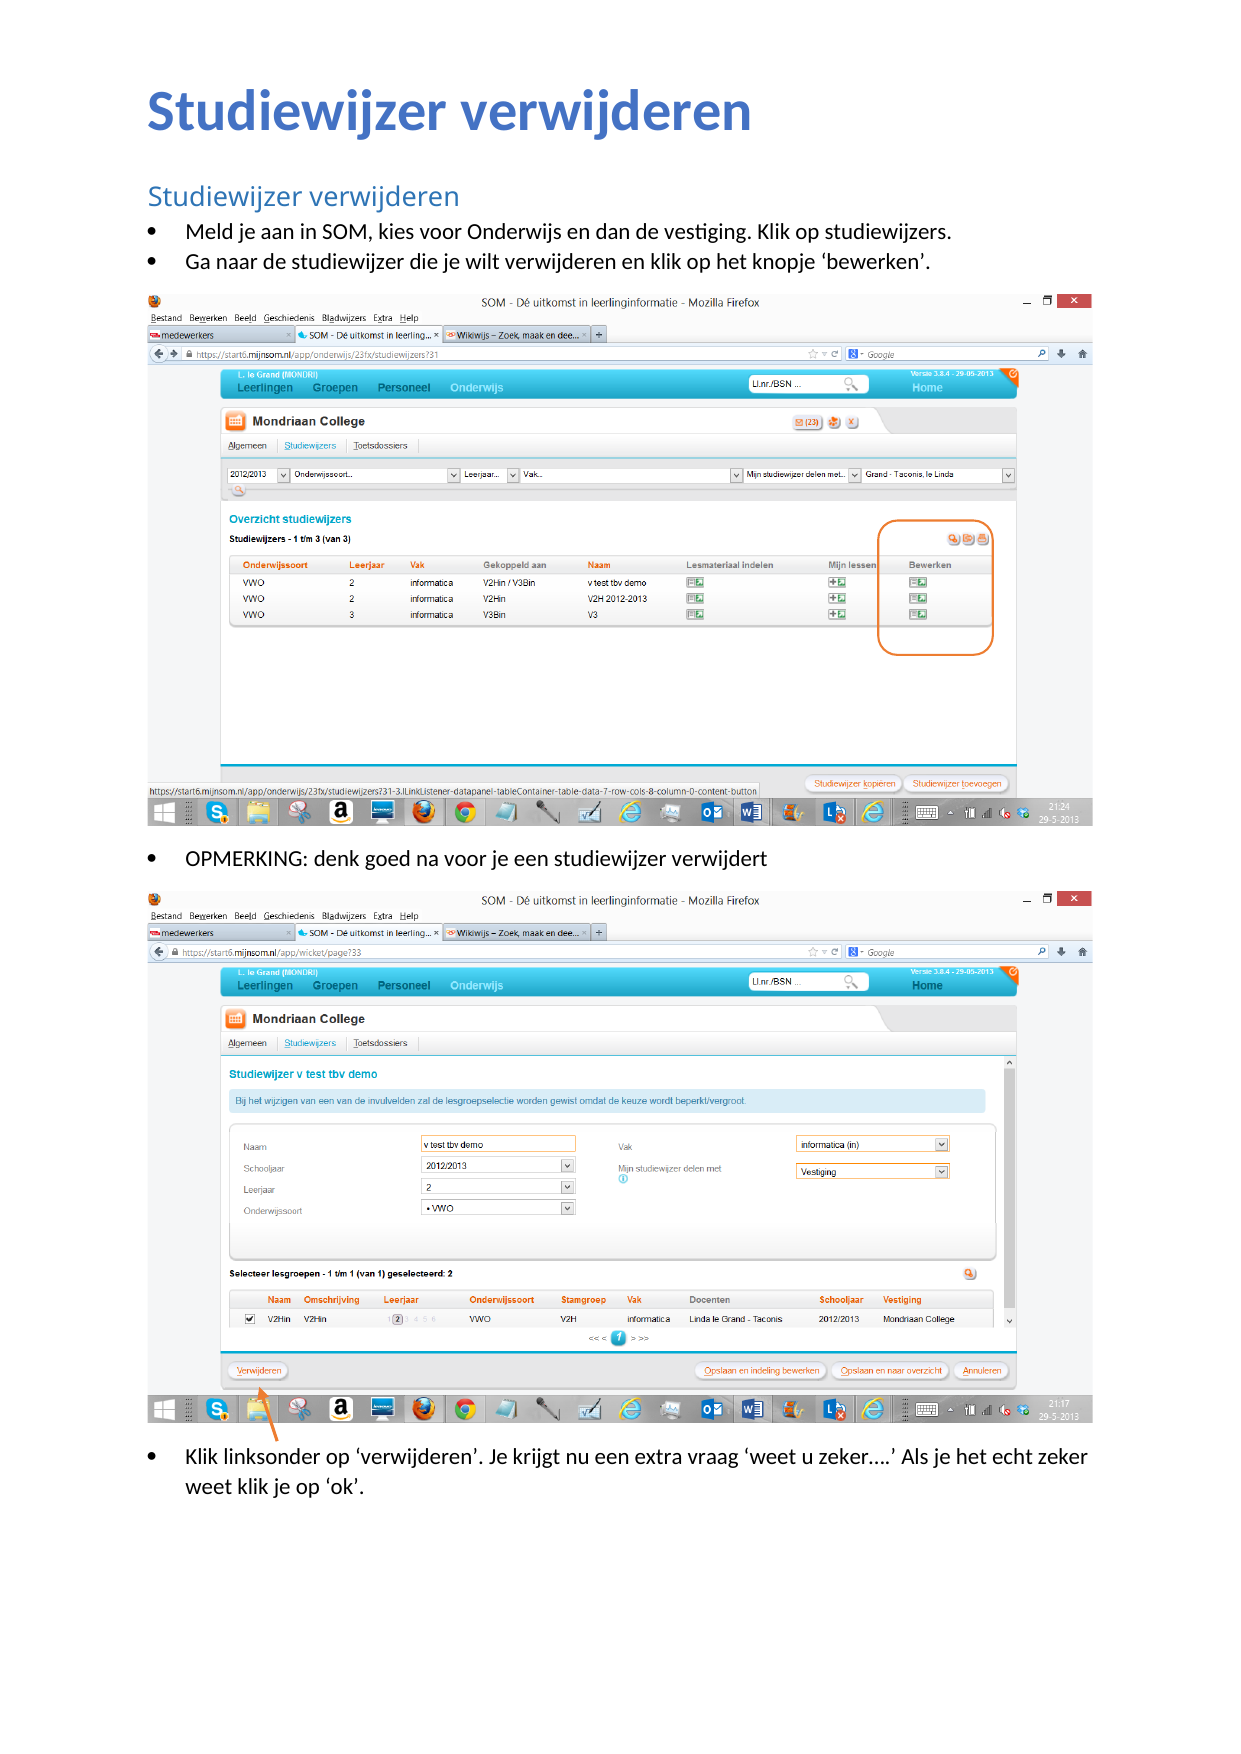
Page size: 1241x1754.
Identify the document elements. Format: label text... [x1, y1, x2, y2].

picture [147, 891, 1093, 1423]
list OPMERKING: denk goed na voor je een studiewijzer verwijdert [148, 844, 1093, 872]
list Ga naar de studiewijzer die je wilt verwijderen en klik op het knopje ‘bewerken’. [148, 247, 1093, 275]
list Klik linksonder op ‘verwijderen’. Je krijgt nu een extra vraag ‘weet u zeker….’ Als je het echt zeker weet klik je op ‘ok’. [148, 1442, 1093, 1500]
list Meld je aan in SOM, kies voor Onderwijs en dan de vestiging. Klik op studiewijzers. [148, 217, 1093, 245]
picture [147, 294, 1093, 826]
subtitle Studiewijzer verwijderen [148, 177, 1093, 214]
